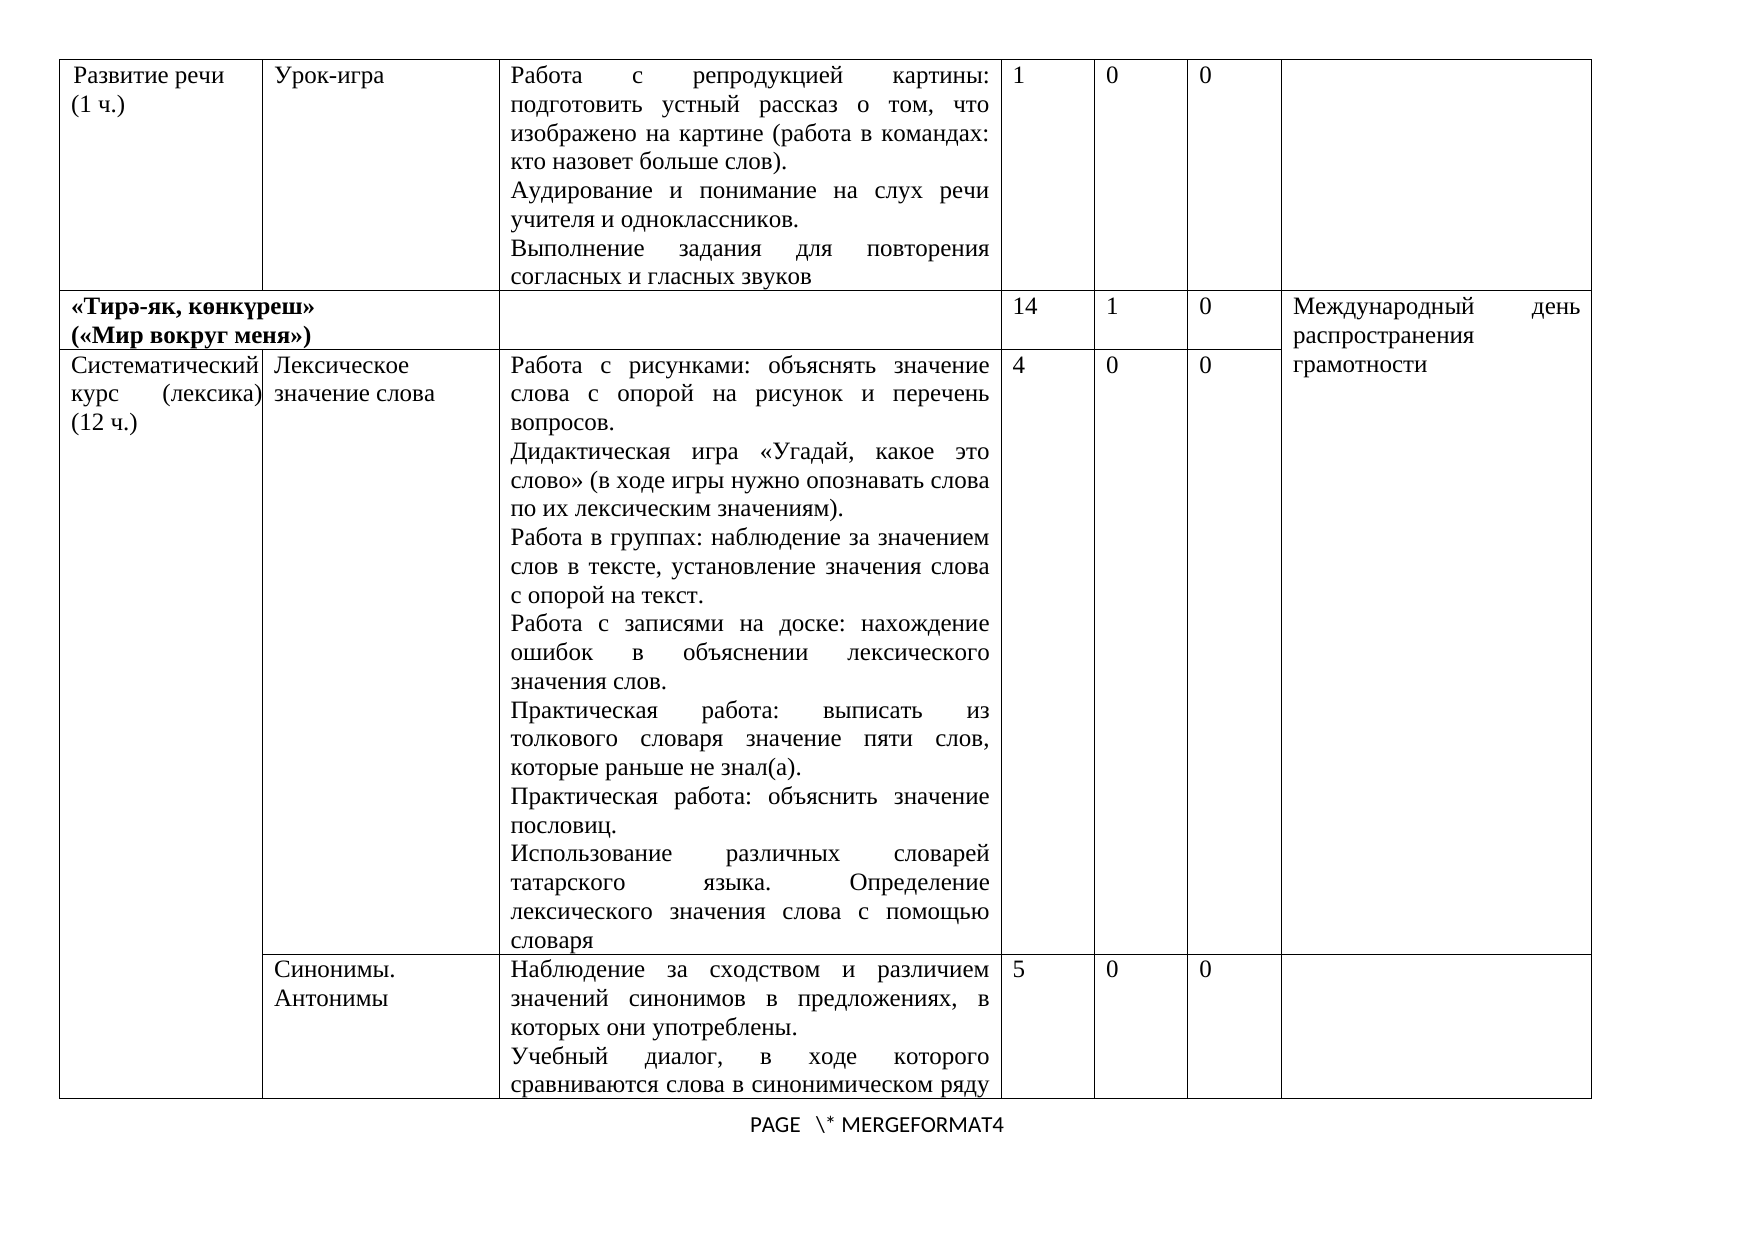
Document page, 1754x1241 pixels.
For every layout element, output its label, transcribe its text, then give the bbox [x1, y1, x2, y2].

table_cell Работа с репродукцией картины: подготовить устный рассказ о том, что изображено на картине (работа в командах: кто назовет больше слов). Аудирование и понимание на слух речи учителя и одноклассников. Выполнение задания для повторения согласных и гласных звуков [500, 60, 1001, 290]
table_cell [1282, 60, 1591, 290]
table_cell Лексическое значение слова [263, 350, 499, 953]
table_cell 1 [1095, 291, 1187, 349]
table_cell Развитие речи (1 ч.) [60, 60, 262, 290]
table_cell 0 [1188, 291, 1281, 349]
table_cell Работа с рисунками: объяснять значение слова с опорой на рисунок и перечень вопросов. Дидактическая игра «Угадай, какое это слово» (в ходе игры нужно опознавать слова по их лексическим значениям). Работа в группах: наблюдение за значением слов в тексте, установление значения слова с опорой на текст. Работа с записями на доске: нахождение ошибок в объяснении лексического значения слов. Практическая работа: выписать из толкового словаря значение пяти слов, которые раньше не знал(а). Практическая работа: объяснить значение пословиц. Использование различных словарей татарского языка. Определение лексического значения слова с помощью словаря [500, 350, 1001, 953]
table_cell 0 [1188, 350, 1281, 953]
table_cell [500, 291, 1001, 349]
table_cell 0 [1095, 955, 1187, 1098]
table_cell 5 [1002, 955, 1094, 1098]
table_cell [1282, 955, 1591, 1098]
table_cell 1 [1002, 60, 1094, 290]
table_cell Синонимы. Антонимы [263, 955, 499, 1098]
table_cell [500, 955, 1001, 1098]
table_cell 4 [1002, 350, 1094, 953]
table_cell 0 [1188, 955, 1281, 1098]
table_cell Систематический курс (лексика) (12 ч.) [60, 350, 262, 1098]
table_cell Урок-игра [263, 60, 499, 290]
table_cell 0 [1095, 60, 1187, 290]
table_cell 14 [1002, 291, 1094, 349]
table_cell «Тирә-як, көнкүреш» («Мир вокруг меня») [60, 291, 499, 349]
table_cell 0 [1095, 350, 1187, 953]
table_cell Международный день распространения грамотности [1282, 291, 1591, 953]
table_cell 0 [1188, 60, 1281, 290]
